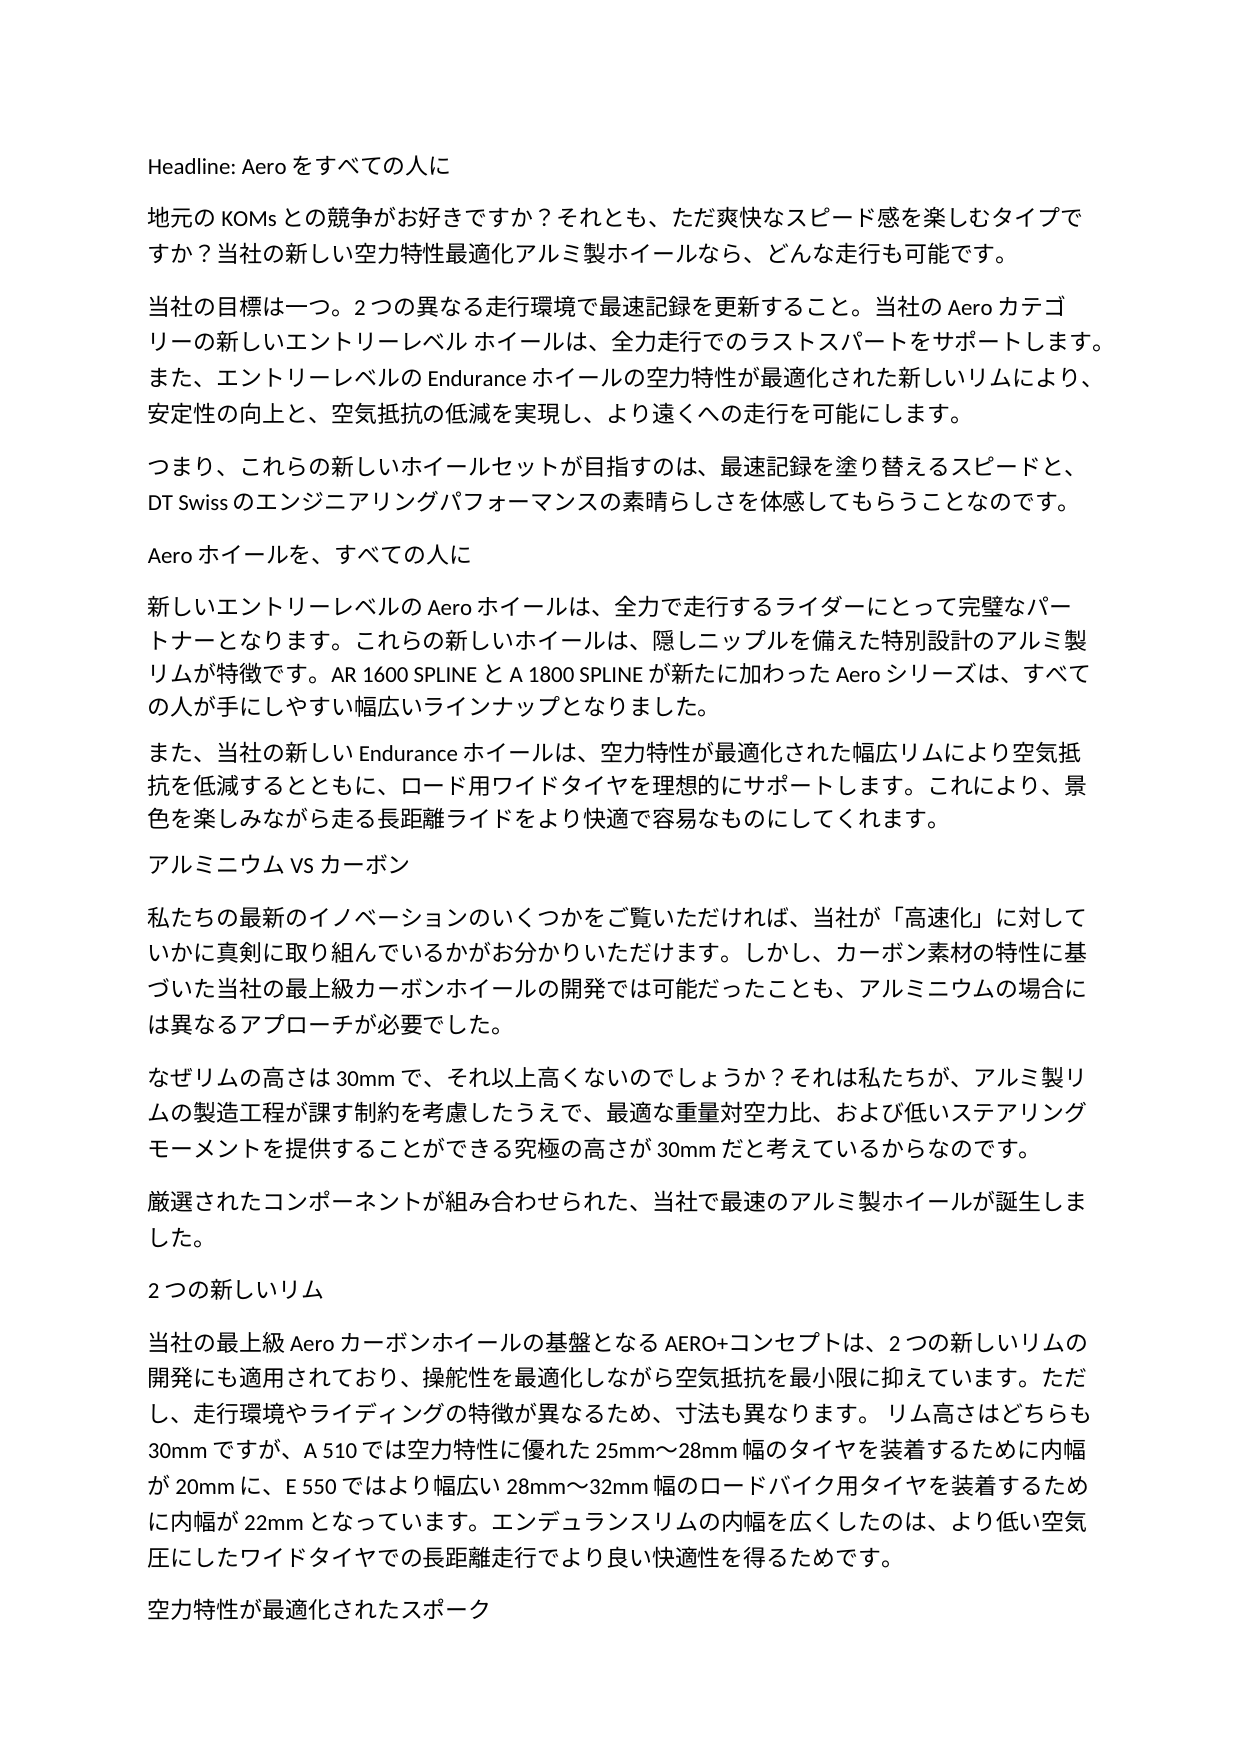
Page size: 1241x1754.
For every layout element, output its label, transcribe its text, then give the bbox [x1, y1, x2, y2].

text なぜリムの高さは30mmで、それ以上高くないのでしょうか？それは私たちが、アルミ製リムの製造工程が課す制約を考慮したうえで、最適な重量対空力比、および低いステアリングモーメントを提供することができる究極の高さが30mmだと考えているからなのです。 [148, 1059, 1093, 1164]
text 当社の最上級Aeroカーボンホイールの基盤となるAERO+コンセプトは、2つの新しいリムの開発にも適用されており、操舵性を最適化しながら空気抵抗を最小限に抑えています。ただし、走行環境やライディングの特徴が異なるため、寸法も異なります。 リム高さはどちらも30mmですが、A 510では空力特性に優れた25mm～28mm幅のタイヤを装着するために内幅が20mmに、E 550ではより幅広い28mm～32mm幅のロードバイク用タイヤを装着するために内幅が22mmとなっています。エンデュランスリムの内幅を広くしたのは、より低い空気圧にしたワイドタイヤでの長距離走行でより良い快適性を得るためです。 [148, 1324, 1093, 1573]
text 2つの新しいリム [148, 1272, 1093, 1305]
text 地元のKOMsとの競争がお好きですか？それとも、ただ爽快なスピード感を楽しむタイプですか？当社の新しい空力特性最適化アルミ製ホイールなら、どんな走行も可能です。 [148, 200, 1093, 269]
text アルミニウム VS カーボン [148, 847, 1093, 880]
text Headline: Aeroをすべての人に [148, 148, 1093, 181]
text 新しいエントリーレベルのAeroホイールは、全力で走行するライダーにとって完璧なパートナーとなります。これらの新しいホイールは、隠しニップルを備えた特別設計のアルミ製リムが特徴です。AR 1600 SPLINEとA 1800 SPLINEが新たに加わったAeroシリーズは、すべての人が手にしやすい幅広いラインナップとなりました。 [148, 589, 1093, 722]
text また、当社の新しいEnduranceホイールは、空力特性が最適化された幅広リムにより空気抵抗を低減するとともに、ロード用ワイドタイヤを理想的にサポートします。これにより、景色を楽しみながら走る長距離ライドをより快適で容易なものにしてくれます。 [148, 735, 1093, 834]
text つまり、これらの新しいホイールセットが目指すのは、最速記録を塗り替えるスピードと、DT Swissのエンジニアリングパフォーマンスの素晴らしさを体感してもらうことなのです。 [148, 448, 1093, 517]
text 空力特性が最適化されたスポーク [148, 1592, 1093, 1625]
text 当社の目標は一つ。2つの異なる走行環境で最速記録を更新すること。当社のAeroカテゴリーの新しいエントリーレベル ホイールは、全力走行でのラストスパートをサポートします。また、エントリーレベルのEnduranceホイールの空力特性が最適化された新しいリムにより、安定性の向上と、空気抵抗の低減を実現し、より遠くへの走行を可能にします。 [148, 288, 1093, 429]
text Aeroホイールを、すべての人に [148, 537, 1093, 570]
text 私たちの最新のイノベーションのいくつかをご覧いただければ、当社が「高速化」に対していかに真剣に取り組んでいるかがお分かりいただけます。しかし、カーボン素材の特性に基づいた当社の最上級カーボンホイールの開発では可能だったことも、アルミニウムの場合には異なるアプローチが必要でした。 [148, 899, 1093, 1040]
text 厳選されたコンポーネントが組み合わせられた、当社で最速のアルミ製ホイールが誕生しました。 [148, 1183, 1093, 1253]
